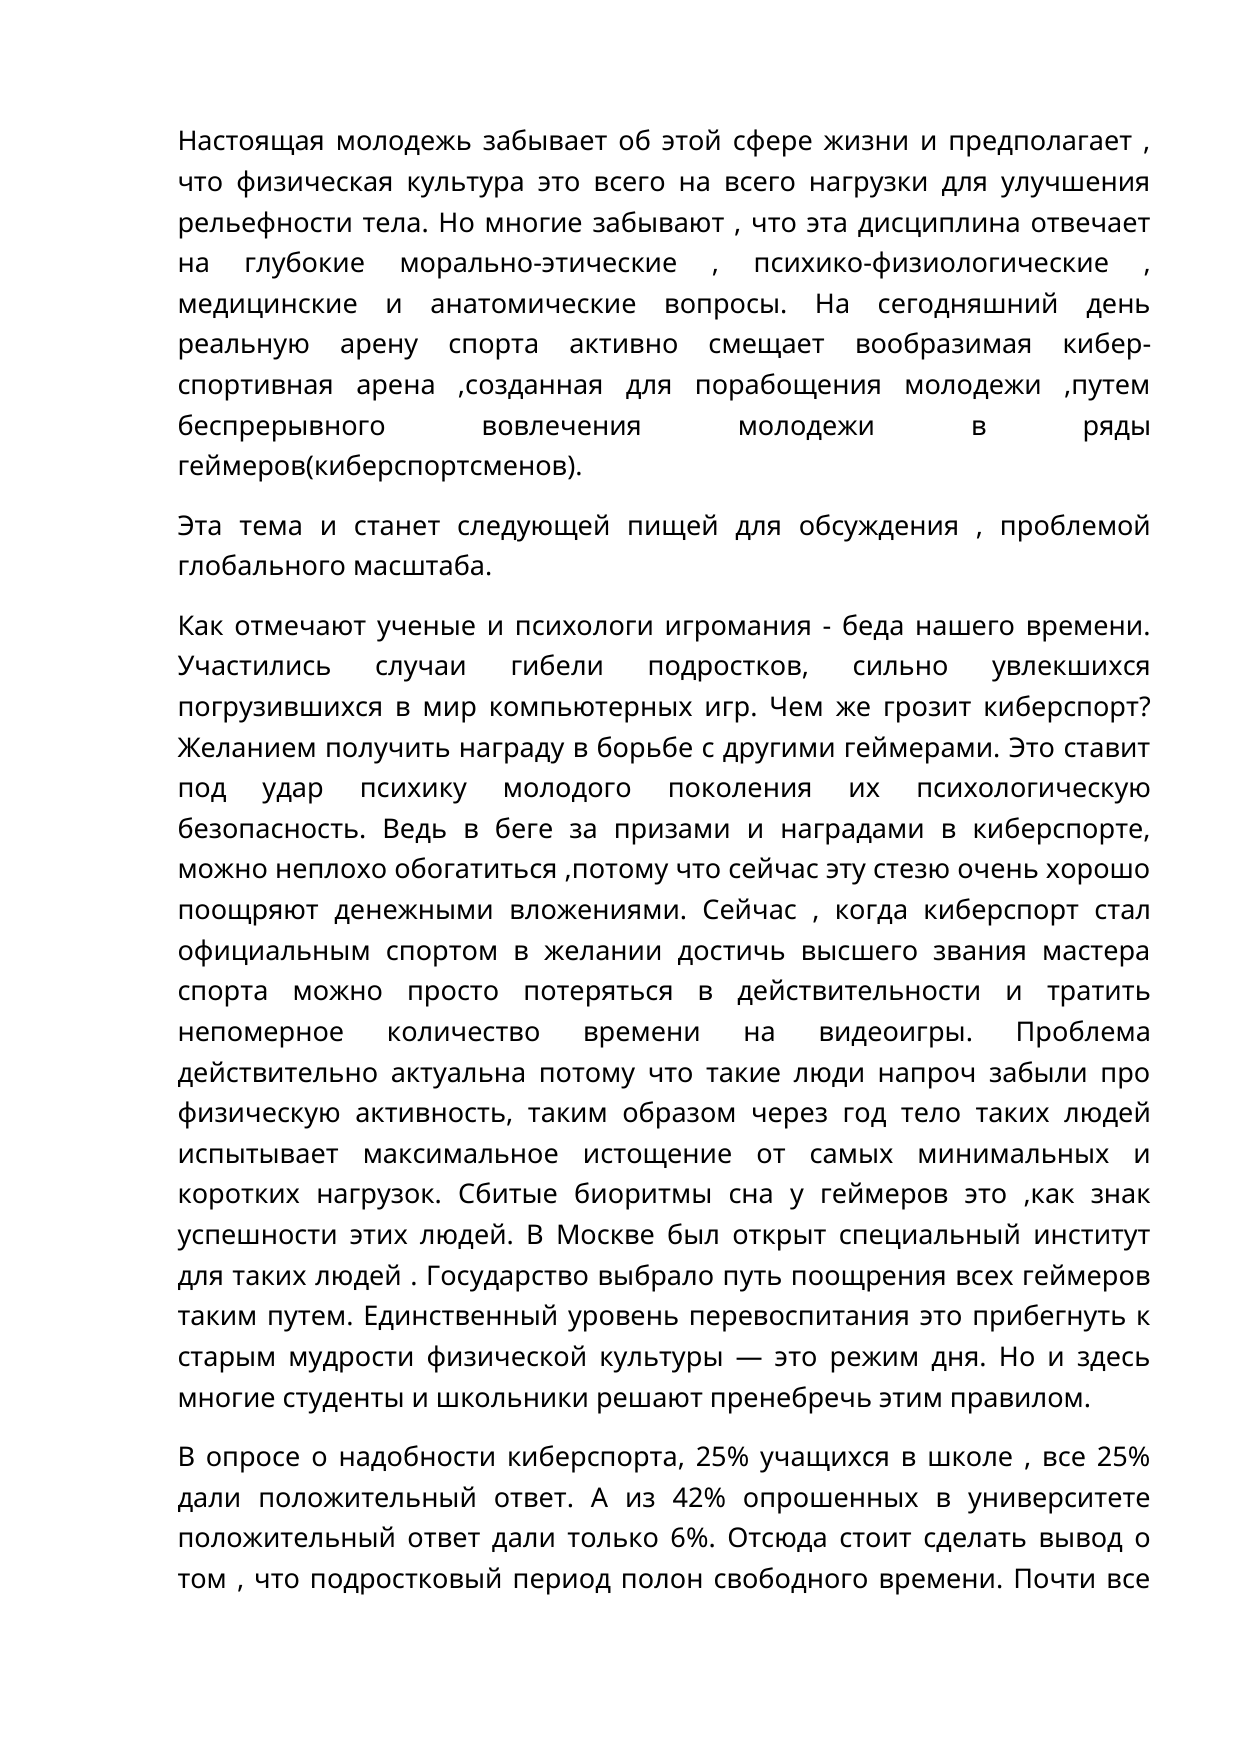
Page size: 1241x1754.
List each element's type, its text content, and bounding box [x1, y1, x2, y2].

text Как отмечают ученые и психологи игромания - беда нашего времени. Участились случаи гибели подростков, сильно увлекшихся погрузившихся в мир компьютерных игр. Чем же грозит киберспорт? Желанием получить награду в борьбе с другими геймерами. Это ставит под удар психику молодого поколения их психологическую безопасность. Ведь в беге за призами и наградами в киберспорте, можно неплохо обогатиться ,потому что сейчас эту стезю очень хорошо поощряют денежными вложениями. Сейчас , когда киберспорт стал официальным спортом в желании достичь высшего звания мастера спорта можно просто потеряться в действительности и тратить непомерное количество времени на видеоигры. Проблема действительно актуальна потому что такие люди напроч забыли про физическую активность, таким образом через год тело таких людей испытывает максимальное истощение от самых минимальных и коротких нагрузок. Сбитые биоритмы сна у геймеров это ,как знак успешности этих людей. В Москве был открыт специальный институт для таких людей . Государство выбрало путь поощрения всех геймеров таким путем. Единственный уровень перевоспитания это прибегнуть к старым мудрости физической культуры — это режим дня. Но и здесь многие студенты и школьники решают пренебречь этим правилом. [177, 602, 1152, 1415]
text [177, 1434, 1152, 1596]
text Настоящая молодежь забывает об этой сфере жизни и предполагает , что физическая культура это всего на всего нагрузки для улучшения рельефности тела. Но многие забывают , что эта дисциплина отвечает на глубокие морально-этические , психико-физиологические , медицинские и анатомические вопросы. На сегодняшний день реальную арену спорта активно смещает вообразимая кибер-спортивная арена ,созданная для порабощения молодежи ,путем беспрерывного вовлечения молодежи в ряды геймеров(киберспортсменов). [177, 118, 1152, 484]
text Эта тема и станет следующей пищей для обсуждения , проблемой глобального масштаба. [177, 502, 1152, 584]
